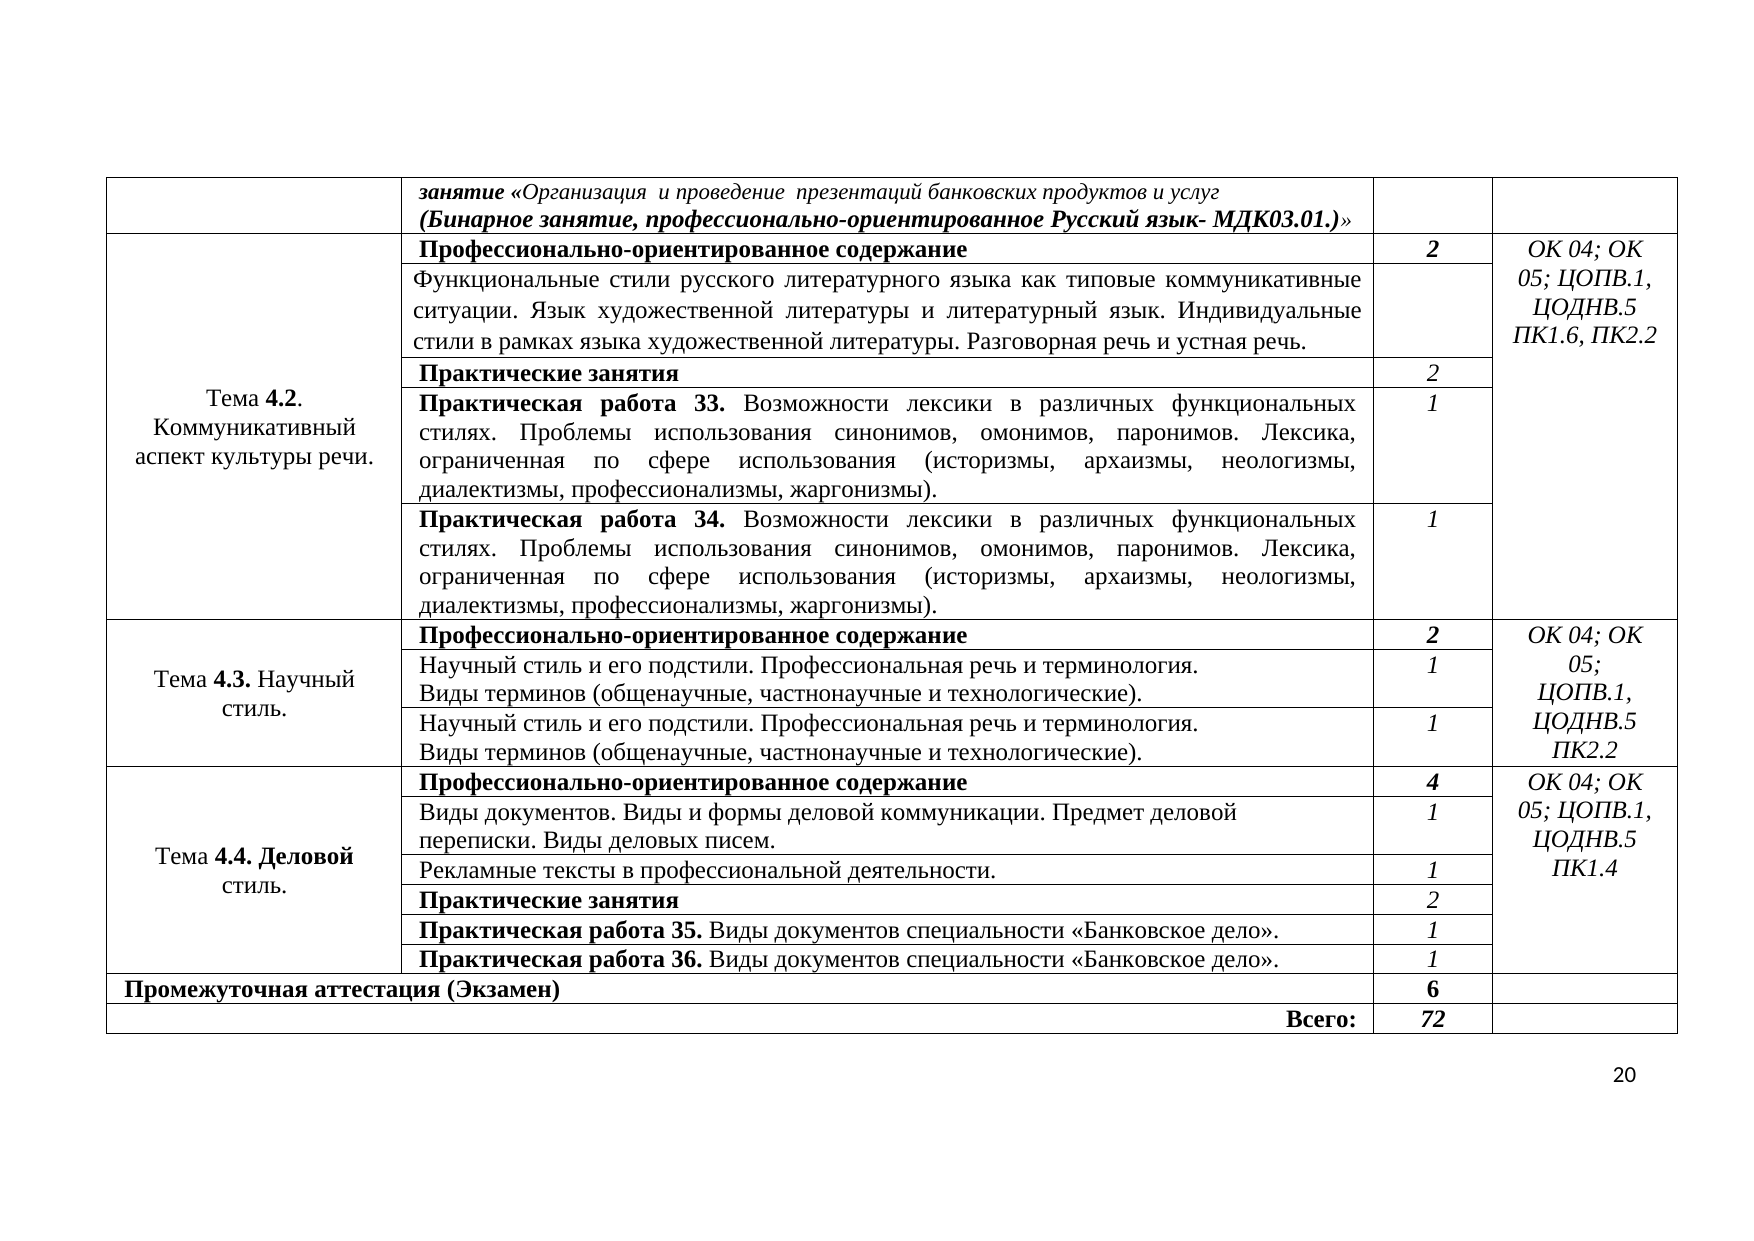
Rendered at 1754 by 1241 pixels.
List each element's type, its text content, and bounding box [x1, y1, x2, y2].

table_cell 2 [1374, 885, 1492, 914]
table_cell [402, 178, 1373, 233]
table_cell Тема 4.3. Научный стиль. [107, 620, 401, 766]
table_cell Тема 4.2. Коммуникативный аспект культуры речи. [107, 234, 401, 619]
table_cell 72 [1374, 1004, 1492, 1033]
table_cell Практическая работа 34. Возможности лексики в различных функциональных стилях. Проблемы использования синонимов, омонимов, паронимов. Лексика, ограниченная по сфере использования (историзмы, архаизмы, неологизмы, диалектизмы, профессионализмы, жаргонизмы). [402, 504, 1373, 619]
table_cell Научный стиль и его подстили. Профессиональная речь и терминология. Виды терминов (общенаучные, частнонаучные и технологические). [402, 708, 1373, 766]
table_cell 1 [1374, 945, 1492, 973]
table_cell Практические занятия [402, 358, 1373, 387]
table_cell Виды документов. Виды и формы деловой коммуникации. Предмет деловой переписки. Виды деловых писем. [402, 797, 1373, 854]
table_cell Рекламные тексты в профессиональной деятельности. [402, 855, 1373, 884]
table_cell 2 [1374, 358, 1492, 387]
table_cell 1 [1374, 708, 1492, 766]
table_cell 1 [1374, 388, 1492, 503]
table_cell 2 [1374, 234, 1492, 263]
table_cell 4 [1374, 767, 1492, 796]
table_cell [1374, 264, 1492, 357]
table_cell 1 [1374, 797, 1492, 854]
table_cell Практические занятия [402, 885, 1373, 914]
table_cell Промежуточная аттестация (Экзамен) [107, 974, 1373, 1003]
table_cell Функциональные стили русского литературного языка как типовые коммуникативные ситуации. Язык художественной литературы и литературный язык. Индивидуальные стили в рамках языка художественной литературы. Разговорная речь и устная речь. [402, 264, 1373, 357]
table_cell 1 [1374, 855, 1492, 884]
table_cell Профессионально-ориентированное содержание [402, 234, 1373, 263]
table_cell ОК 04; ОК 05; ЦОПВ.1, ЦОДНВ.5 ПК1.4 [1493, 767, 1677, 973]
table_cell ОК 04; ОК 05; ЦОПВ.1, ЦОДНВ.5 ПК2.2 [1493, 620, 1677, 766]
table_cell 6 [1374, 974, 1492, 1003]
table_cell [1493, 1004, 1677, 1033]
table_cell 1 [1374, 178, 1492, 233]
table_cell Всего: [107, 1004, 1373, 1033]
table_cell Практическая работа 35. Виды документов специальности «Банковское дело». [402, 915, 1373, 943]
table_cell [1493, 974, 1677, 1003]
table_cell Научный стиль и его подстили. Профессиональная речь и терминология. Виды терминов (общенаучные, частнонаучные и технологические). [402, 650, 1373, 707]
table_cell 1 [1374, 915, 1492, 943]
table_cell 1 [1374, 650, 1492, 707]
table_cell Профессионально-ориентированное содержание [402, 620, 1373, 649]
table_cell 1 [1374, 504, 1492, 619]
table_cell Практическая работа 33. Возможности лексики в различных функциональных стилях. Проблемы использования синонимов, омонимов, паронимов. Лексика, ограниченная по сфере использования (историзмы, архаизмы, неологизмы, диалектизмы, профессионализмы, жаргонизмы). [402, 388, 1373, 503]
table_cell 2 [1374, 620, 1492, 649]
table_cell ОК 04; ОК 05; ЦОПВ.1, ЦОДНВ.5 ПК1.6, ПК2.2 [1493, 234, 1677, 619]
table_cell Практическая работа 36. Виды документов специальности «Банковское дело». [402, 945, 1373, 973]
table_cell Тема 4.4. Деловой стиль. [107, 767, 401, 973]
table_cell Профессионально-ориентированное содержание [402, 767, 1373, 796]
